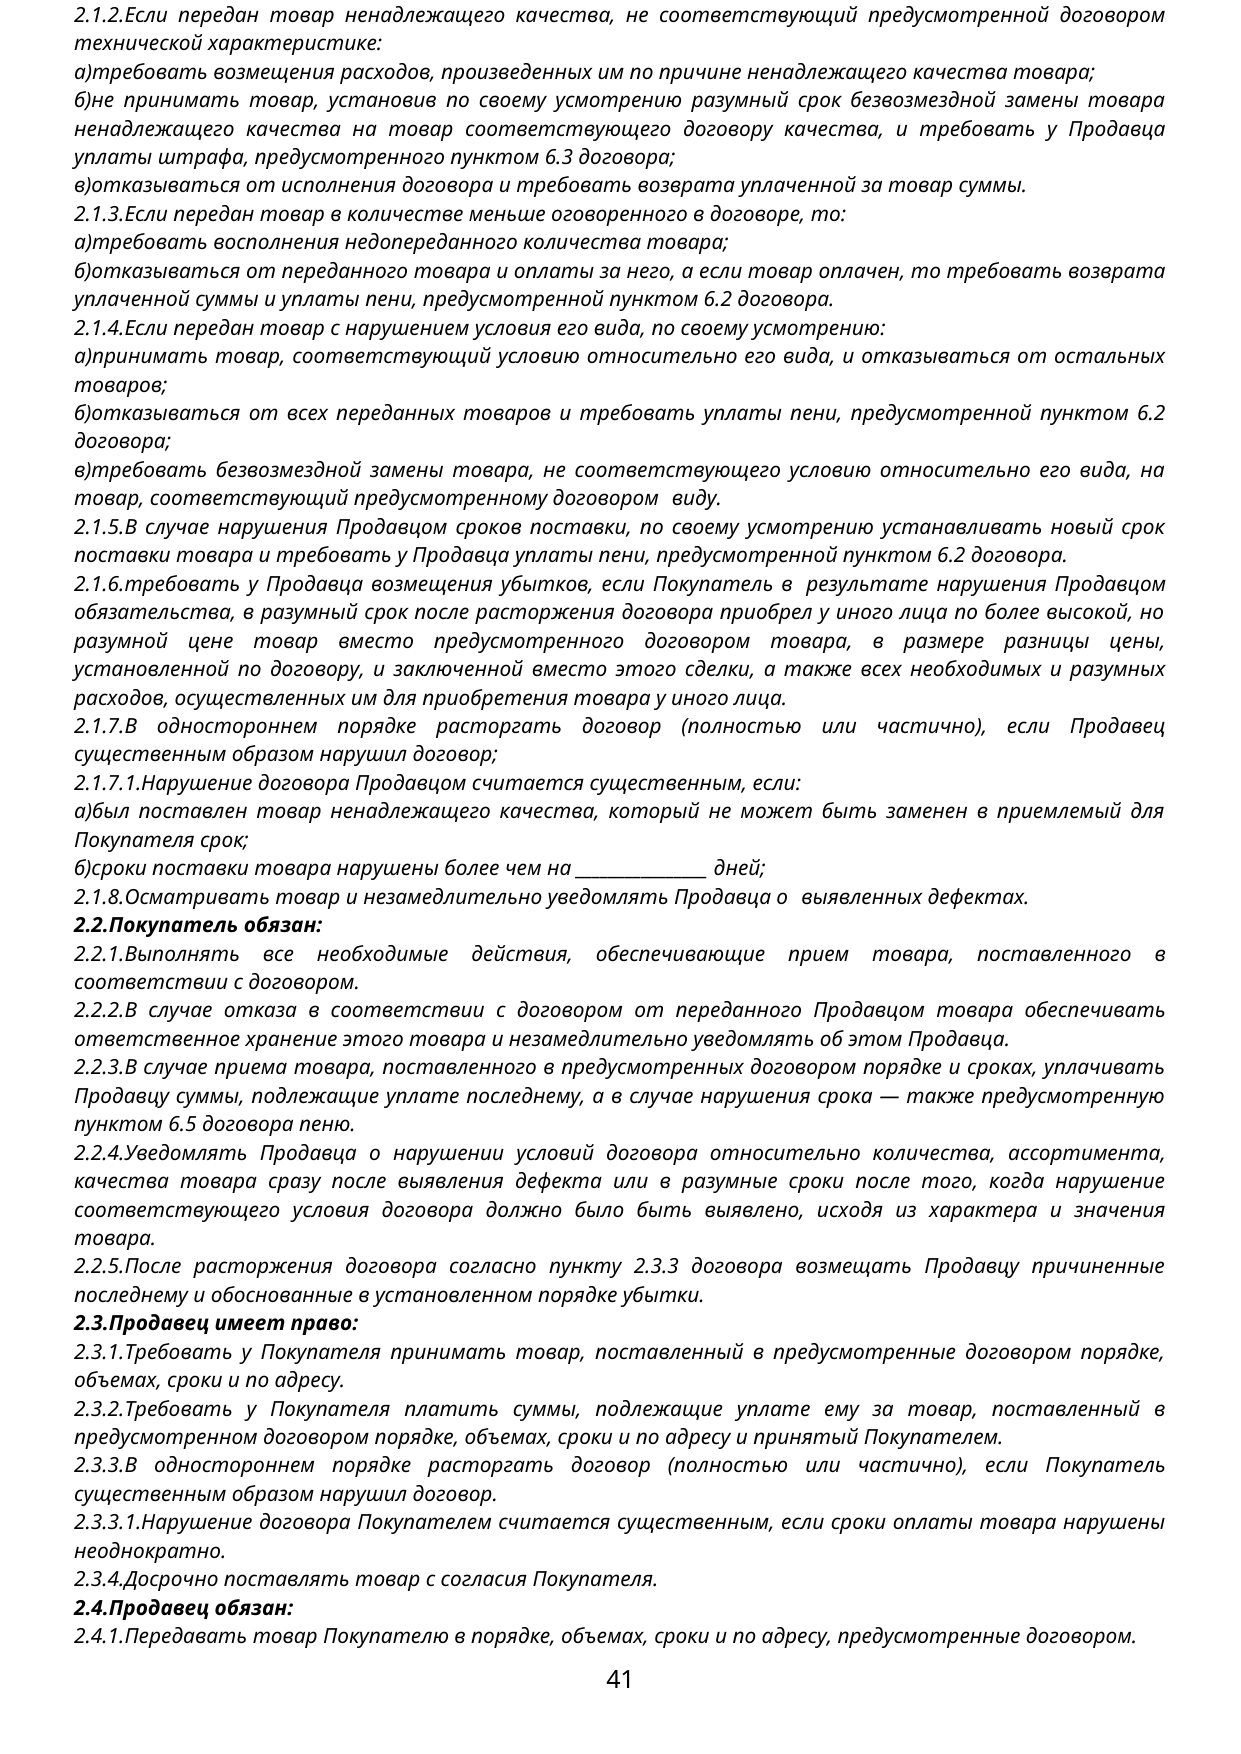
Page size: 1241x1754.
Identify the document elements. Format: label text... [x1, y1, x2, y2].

text 2.1.4.Если передан товар с нарушением условия его вида, по своему усмотрению: [74, 313, 1167, 341]
text в)требовать безвозмездной замены товара, не соответствующего условию относительно его вида, на товар, соответствующий предусмотренному договором виду. [74, 455, 1167, 512]
text 2.3.4.Досрочно поставлять товар с согласия Покупателя. [74, 1564, 1167, 1593]
text 2.1.7.1.Нарушение договора Продавцом считается существенным, если: [74, 768, 1167, 796]
text 2.3.1.Требовать у Покупателя принимать товар, поставленный в предусмотренные договором порядке, объемах, сроки и по адресу. [74, 1337, 1167, 1394]
text а)был поставлен товар ненадлежащего качества, который не может быть заменен в приемлемый для Покупателя срок; [74, 796, 1167, 853]
text 2.3.3.В одностороннем порядке расторгать договор (полностью или частично), если Покупатель существенным образом нарушил договор. [74, 1451, 1167, 1507]
text а)требовать возмещения расходов, произведенных им по причине ненадлежащего качества товара; [74, 57, 1167, 85]
text 2.2.5.После расторжения договора согласно пункту 2.3.3 договора возмещать Продавцу причиненные последнему и обоснованные в установленном порядке убытки. [74, 1252, 1167, 1308]
text 2.1.8.Осматривать товар и незамедлительно уведомлять Продавца о выявленных дефектах. [74, 882, 1167, 910]
text 2.3.Продавец имеет право: [74, 1308, 1167, 1337]
text 2.2.1.Выполнять все необходимые действия, обеспечивающие прием товара, поставленного в соответствии с договором. [74, 939, 1167, 996]
text б)отказываться от переданного товара и оплаты за него, а если товар оплачен, то требовать возврата уплаченной суммы и уплаты пени, предусмотренной пунктом 6.2 договора. [74, 256, 1167, 313]
text 2.1.7.В одностороннем порядке расторгать договор (полностью или частично), если Продавец существенным образом нарушил договор; [74, 711, 1167, 768]
text 2.2.Покупатель обязан: [74, 910, 1167, 939]
text б)отказываться от всех переданных товаров и требовать уплаты пени, предусмотренной пунктом 6.2 договора; [74, 398, 1167, 455]
text 2.4.1.Передавать товар Покупателю в порядке, объемах, сроки и по адресу, предусмотренные договором. [74, 1621, 1167, 1650]
text 2.3.3.1.Нарушение договора Покупателем считается существенным, если сроки оплаты товара нарушены неоднократно. [74, 1507, 1167, 1564]
text 2.1.3.Если передан товар в количестве меньше оговоренного в договоре, то: [74, 199, 1167, 227]
text 2.4.Продавец обязан: [74, 1593, 1167, 1621]
text б)не принимать товар, установив по своему усмотрению разумный срок безвозмездной замены товара ненадлежащего качества на товар соответствующего договору качества, и требовать у Продавца уплаты штрафа, предусмотренного пунктом 6.3 договора; [74, 85, 1167, 171]
text б)сроки поставки товара нарушены более чем на ________________ дней; [74, 853, 1167, 882]
text 2.1.5.В случае нарушения Продавцом сроков поставки, по своему усмотрению устанавливать новый срок поставки товара и требовать у Продавца уплаты пени, предусмотренной пунктом 6.2 договора. [74, 512, 1167, 569]
text 2.2.2.В случае отказа в соответствии с договором от переданного Продавцом товара обеспечивать ответственное хранение этого товара и незамедлительно уведомлять об этом Продавца. [74, 996, 1167, 1052]
text 2.2.3.В случае приема товара, поставленного в предусмотренных договором порядке и сроках, уплачивать Продавцу суммы, подлежащие уплате последнему, а в случае нарушения срока — также предусмотренную пунктом 6.5 договора пеню. [74, 1052, 1167, 1138]
text 2.3.2.Требовать у Покупателя платить суммы, подлежащие уплате ему за товар, поставленный в предусмотренном договором порядке, объемах, сроки и по адресу и принятый Покупателем. [74, 1394, 1167, 1451]
text а)принимать товар, соответствующий условию относительно его вида, и отказываться от остальных товаров; [74, 341, 1167, 398]
text 2.2.4.Уведомлять Продавца о нарушении условий договора относительно количества, ассортимента, качества товара сразу после выявления дефекта или в разумные сроки после того, когда нарушение соответствующего условия договора должно было быть выявлено, исходя из характера и значения товара. [74, 1138, 1167, 1252]
text в)отказываться от исполнения договора и требовать возврата уплаченной за товар суммы. [74, 171, 1167, 199]
text 2.1.2.Если передан товар ненадлежащего качества, не соответствующий предусмотренной договором технической характеристике: [74, 0, 1167, 57]
text 2.1.6.требовать у Продавца возмещения убытков, если Покупатель в результате нарушения Продавцом обязательства, в разумный срок после расторжения договора приобрел у иного лица по более высокой, но разумной цене товар вместо предусмотренного договором товара, в размере разницы цены, установленной по договору, и заключенной вместо этого сделки, а также всех необходимых и разумных расходов, осуществленных им для приобретения товара у иного лица. [74, 569, 1167, 711]
text а)требовать восполнения недопереданного количества товара; [74, 227, 1167, 256]
